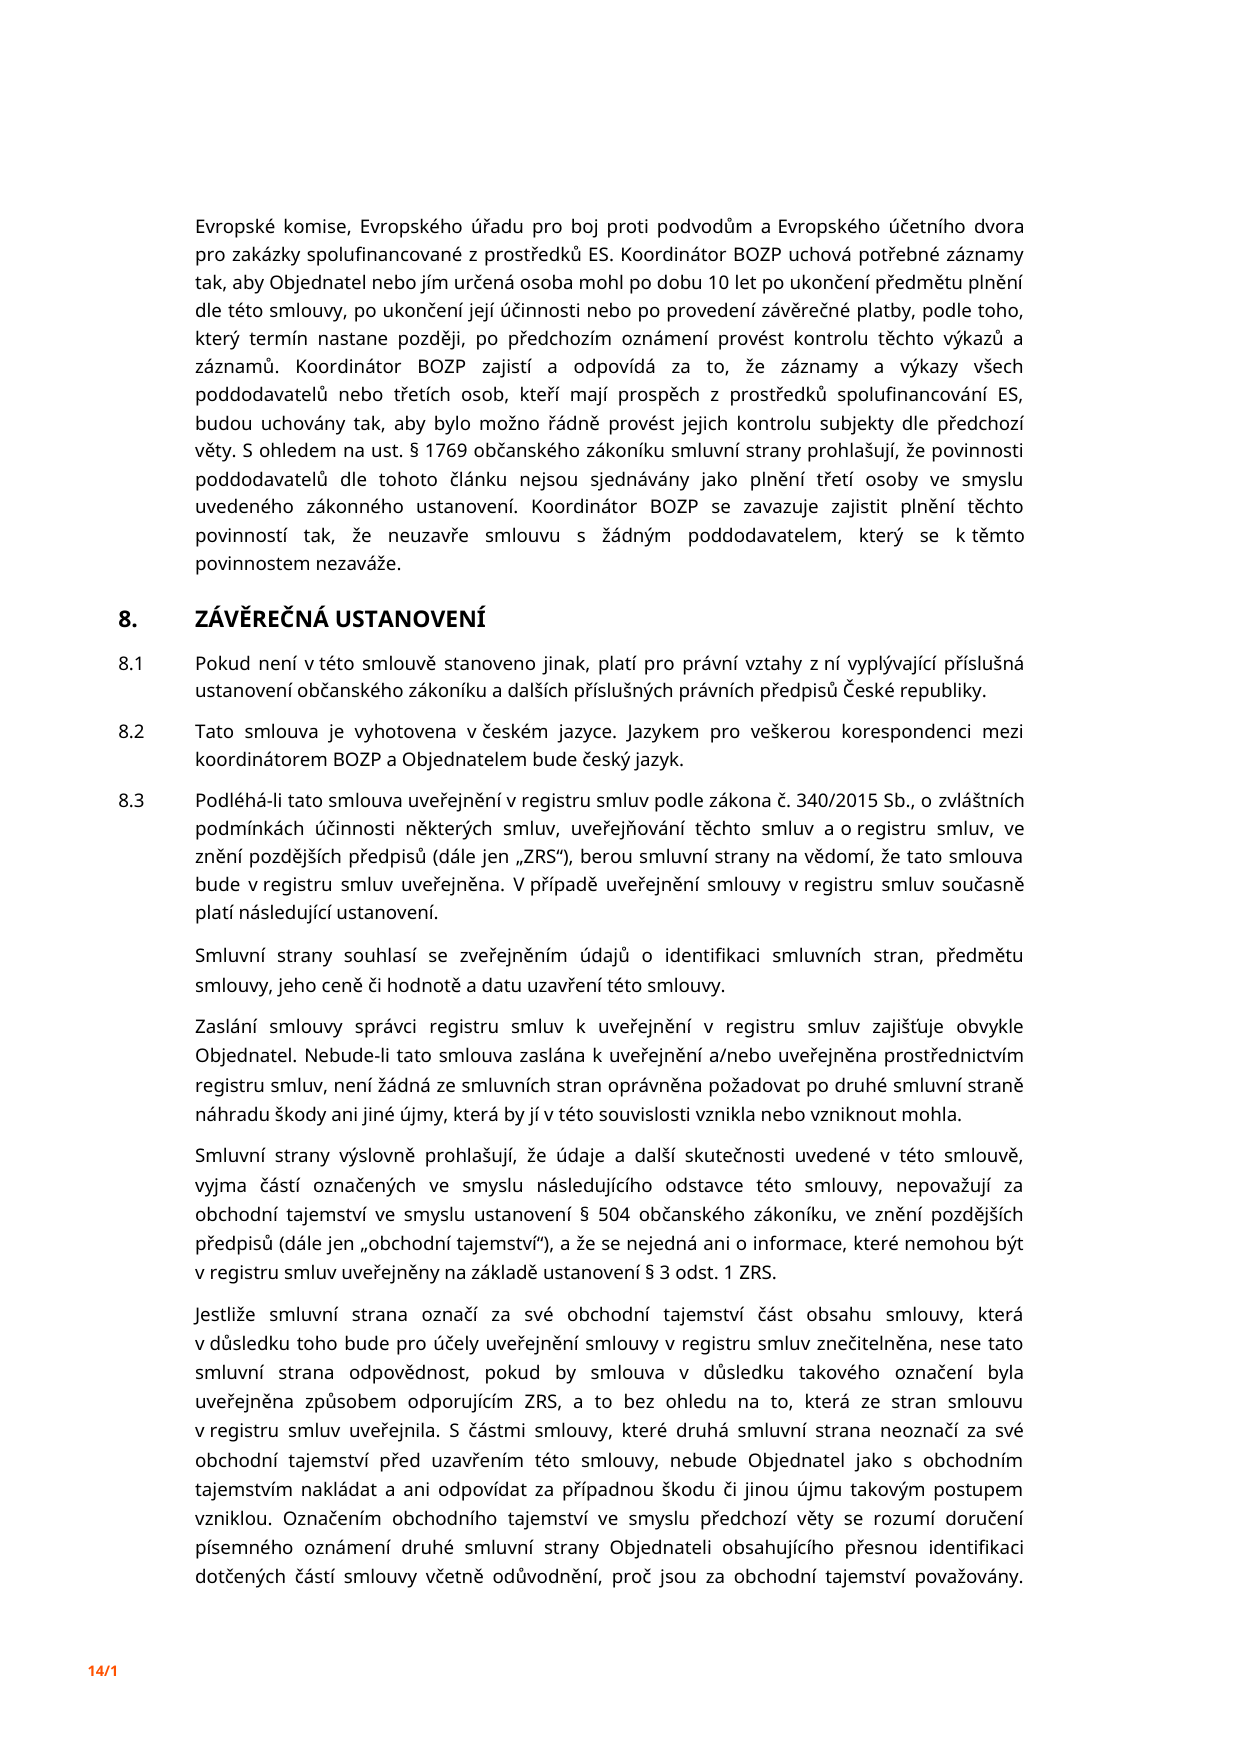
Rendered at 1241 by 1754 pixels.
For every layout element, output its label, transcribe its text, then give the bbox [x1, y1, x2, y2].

text Smluvní strany souhlasí se zveřejněním údajů o identifikaci smluvních stran, předmětu smlouvy, jeho ceně či hodnotě a datu uzavření této smlouvy. [195, 939, 1024, 998]
list Tato smlouva je vyhotovena v českém jazyce. Jazykem pro veškerou korespondenci mezi koordinátorem BOZP a Objednatelem bude český jazyk. [118, 718, 1024, 772]
text Smluvní strany výslovně prohlašují, že údaje a další skutečnosti uvedené v této smlouvě, vyjma částí označených ve smyslu následujícího odstavce této smlouvy, nepovažují za obchodní tajemství ve smyslu ustanovení § 504 občanského zákoníku, ve znění pozdějších předpisů (dále jen „obchodní tajemství“), a že se nejedná ani o informace, které nemohou být v registru smluv uveřejněny na základě ustanovení § 3 odst. 1 ZRS. [195, 1139, 1024, 1285]
list ZÁVĚREČNÁ USTANOVENÍ [118, 603, 1024, 634]
list Podléhá-li tato smlouva uveřejnění v registru smluv podle zákona č. 340/2015 Sb., o zvláštních podmínkách účinnosti některých smluv, uveřejňování těchto smluv a o registru smluv, ve znění pozdějších předpisů (dále jen „ZRS“), berou smluvní strany na vědomí, že tato smlouva bude v registru smluv uveřejněna. V případě uveřejnění smlouvy v registru smluv současně platí následující ustanovení. [118, 787, 1024, 924]
list Pokud není v této smlouvě stanoveno jinak, platí pro právní vztahy z ní vyplývající příslušná ustanovení občanského zákoníku a dalších příslušných právních předpisů České republiky. [118, 650, 1024, 703]
text Zaslání smlouvy správci registru smluv k uveřejnění v registru smluv zajišťuje obvykle Objednatel. Nebude-li tato smlouva zaslána k uveřejnění a/nebo uveřejněna prostřednictvím registru smluv, není žádná ze smluvních stran oprávněna požadovat po druhé smluvní straně náhradu škody ani jiné újmy, která by jí v této souvislosti vznikla nebo vzniknout mohla. [195, 1010, 1024, 1127]
